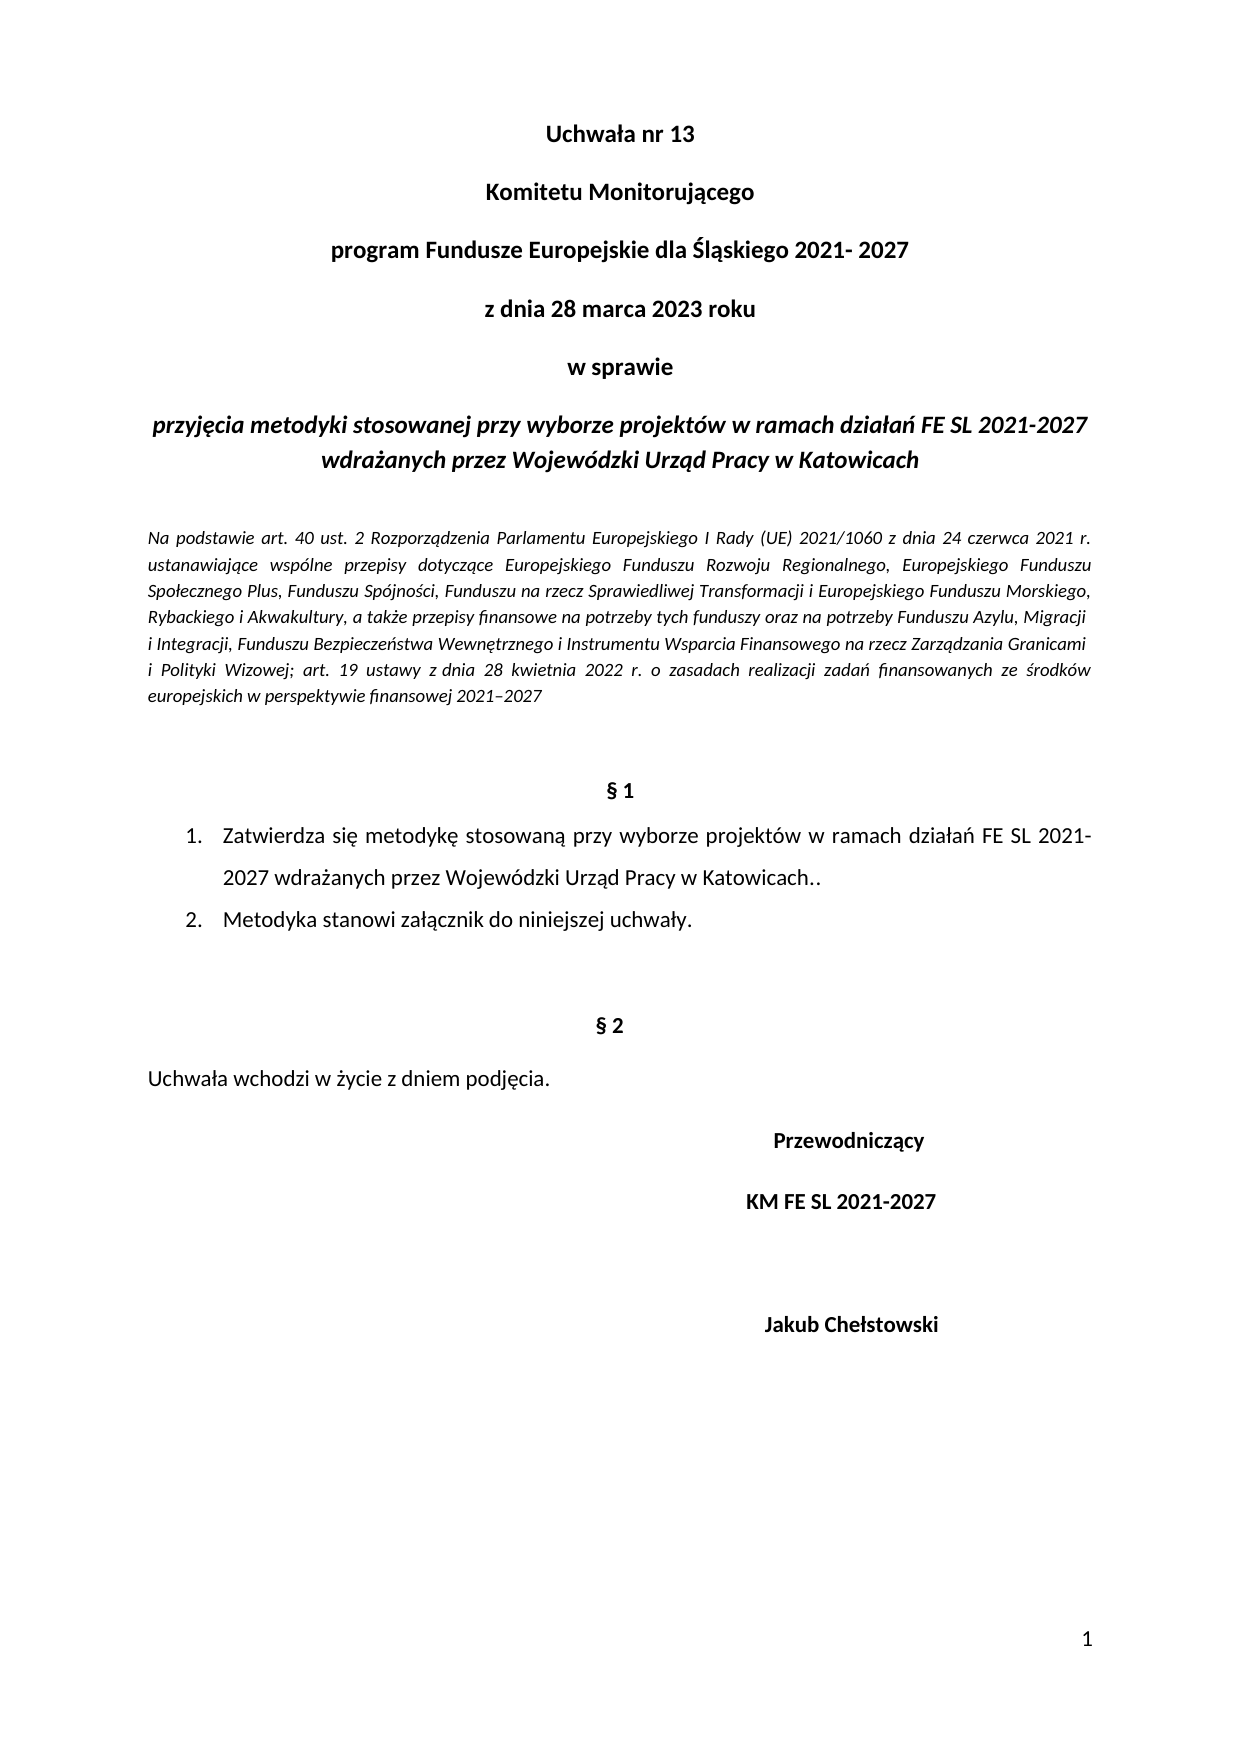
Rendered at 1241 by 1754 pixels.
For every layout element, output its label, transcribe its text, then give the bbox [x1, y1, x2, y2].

text Komitetu Monitorującego [148, 176, 1093, 207]
text z dnia 28 marca 2023 roku [148, 293, 1093, 323]
text Jakub Chełstowski [590, 1310, 1093, 1338]
text w sprawie [148, 351, 1093, 382]
text przyjęcia metodyki stosowanej przy wyborze projektów w ramach działań FE SL 2021-2027 wdrażanych przez Wojewódzki Urząd Pracy w Katowicach [148, 409, 1093, 475]
text program Fundusze Europejskie dla Śląskiego 2021- 2027 [148, 235, 1093, 265]
list Metodyka stanowi załącznik do niniejszej uchwały. [185, 905, 1093, 933]
text KM FE SL 2021-2027 [590, 1187, 1093, 1215]
text § 1 [148, 777, 1093, 804]
list § 2 [516, 1012, 1093, 1039]
text Uchwała wchodzi w życie z dniem podjęcia. [148, 1064, 1093, 1093]
text Uchwała nr 13 [148, 118, 1093, 149]
text Na podstawie art. 40 ust. 2 Rozporządzenia Parlamentu Europejskiego I Rady (UE) 2021/1060 z dnia 24 czerwca 2021 r. ustanawiające wspólne przepisy dotyczące Europejskiego Funduszu Rozwoju Regionalnego, Europejskiego Funduszu Społecznego Plus, Funduszu Spójności, Funduszu na rzecz Sprawiedliwej Transformacji i Europejskiego Funduszu Morskiego, Rybackiego i Akwakultury, a także przepisy finansowe na potrzeby tych funduszy oraz na potrzeby Funduszu Azylu, Migracji i Integracji, Funduszu Bezpieczeństwa Wewnętrznego i Instrumentu Wsparcia Finansowego na rzecz Zarządzania Granicami i Polityki Wizowej; art. 19 ustawy z dnia 28 kwietnia 2022 r. o zasadach realizacji zadań finansowanych ze środków europejskich w perspektywie finansowej 2021–2027 [148, 527, 1093, 708]
text Przewodniczący [738, 1126, 960, 1154]
list Zatwierdza się metodykę stosowaną przy wyborze projektów w ramach działań FE SL 2021-2027 wdrażanych przez Wojewódzki Urząd Pracy w Katowicach.. [185, 821, 1093, 891]
